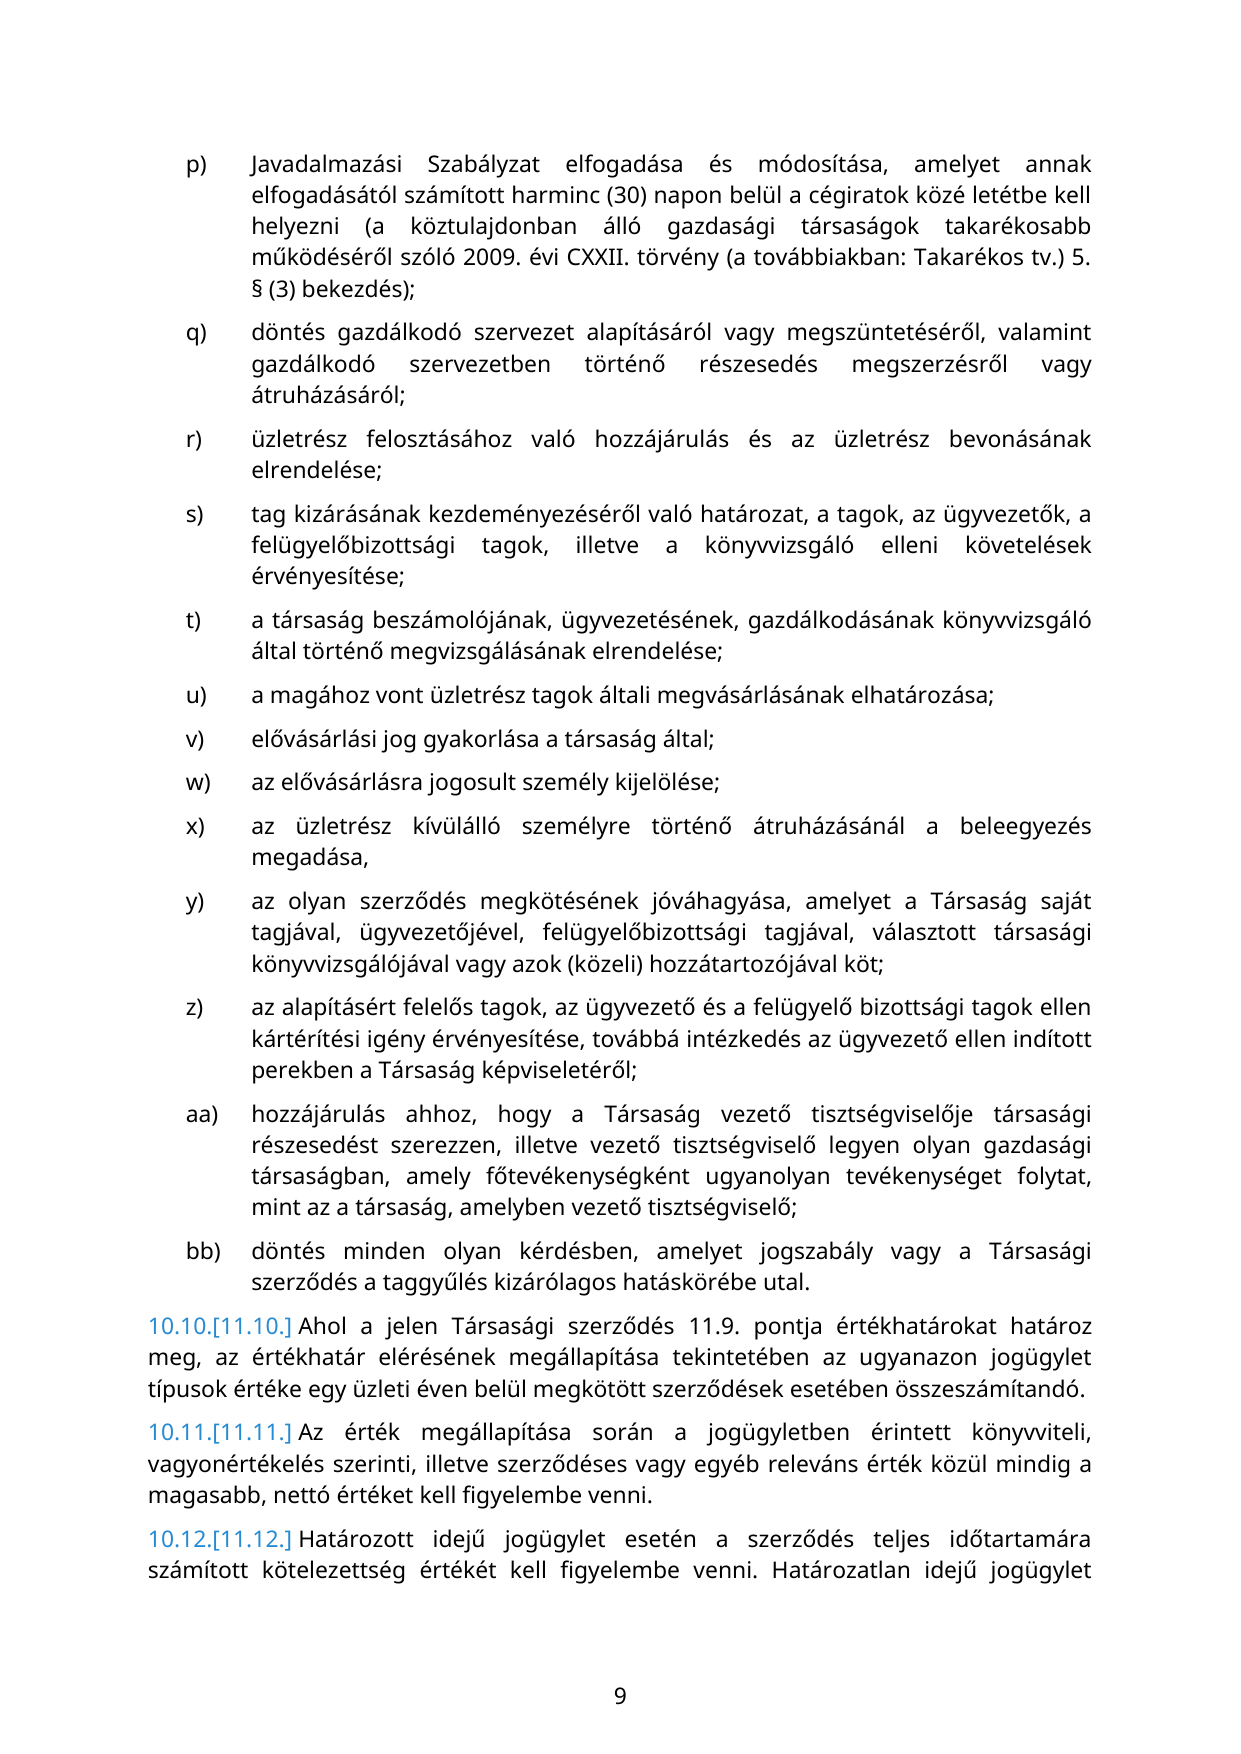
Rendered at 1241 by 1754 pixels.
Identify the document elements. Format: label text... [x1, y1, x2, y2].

list az elővásárlásra jogosult személy kijelölése; [186, 766, 1093, 798]
list elővásárlási jog gyakorlása a társaság által; [186, 723, 1093, 754]
list a társaság beszámolójának, ügyvezetésének, gazdálkodásának könyvvizsgáló által történő megvizsgálásának elrendelése; [186, 604, 1093, 666]
list döntés gazdálkodó szervezet alapításáról vagy megszüntetéséről, valamint gazdálkodó szervezetben történő részesedés megszerzésről vagy átruházásáról; [186, 316, 1093, 410]
list az alapításért felelős tagok, az ügyvezető és a felügyelő bizottsági tagok ellen kártérítési igény érvényesítése, továbbá intézkedés az ügyvezető ellen indított perekben a Társaság képviseletéről; [186, 991, 1093, 1085]
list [148, 1523, 1093, 1585]
list Javadalmazási Szabályzat elfogadása és módosítása, amelyet annak elfogadásától számított harminc (30) napon belül a cégiratok közé letétbe kell helyezni (a köztulajdonban álló gazdasági társaságok takarékosabb működéséről szóló 2009. évi CXXII. törvény (a továbbiakban: Takarékos tv.) 5. § (3) bekezdés); [186, 148, 1093, 304]
list hozzájárulás ahhoz, hogy a Társaság vezető tisztségviselője társasági részesedést szerezzen, illetve vezető tisztségviselő legyen olyan gazdasági társaságban, amely főtevékenységként ugyanolyan tevékenységet folytat, mint az a társaság, amelyben vezető tisztségviselő; [186, 1098, 1093, 1223]
list az olyan szerződés megkötésének jóváhagyása, amelyet a Társaság saját tagjával, ügyvezetőjével, felügyelőbizottsági tagjával, választott társasági könyvvizsgálójával vagy azok (közeli) hozzátartozójával köt; [186, 885, 1093, 979]
list Az érték megállapítása során a jogügyletben érintett könyvviteli, vagyonértékelés szerinti, illetve szerződéses vagy egyéb releváns érték közül mindig a magasabb, nettó értéket kell figyelembe venni. [148, 1416, 1093, 1510]
list az üzletrész kívülálló személyre történő átruházásánál a beleegyezés megadása, [186, 810, 1093, 873]
list döntés minden olyan kérdésben, amelyet jogszabály vagy a Társasági szerződés a taggyűlés kizárólagos hatáskörébe utal. [186, 1235, 1093, 1298]
list Ahol a jelen Társasági szerződés 11.9. pontja értékhatárokat határoz meg, az értékhatár elérésének megállapítása tekintetében az ugyanazon jogügylet típusok értéke egy üzleti éven belül megkötött szerződések esetében összeszámítandó. [148, 1310, 1093, 1404]
list tag kizárásának kezdeményezéséről való határozat, a tagok, az ügyvezetők, a felügyelőbizottsági tagok, illetve a könyvvizsgáló elleni követelések érvényesítése; [186, 498, 1093, 591]
list üzletrész felosztásához való hozzájárulás és az üzletrész bevonásának elrendelése; [186, 423, 1093, 485]
list a magához vont üzletrész tagok általi megvásárlásának elhatározása; [186, 679, 1093, 710]
